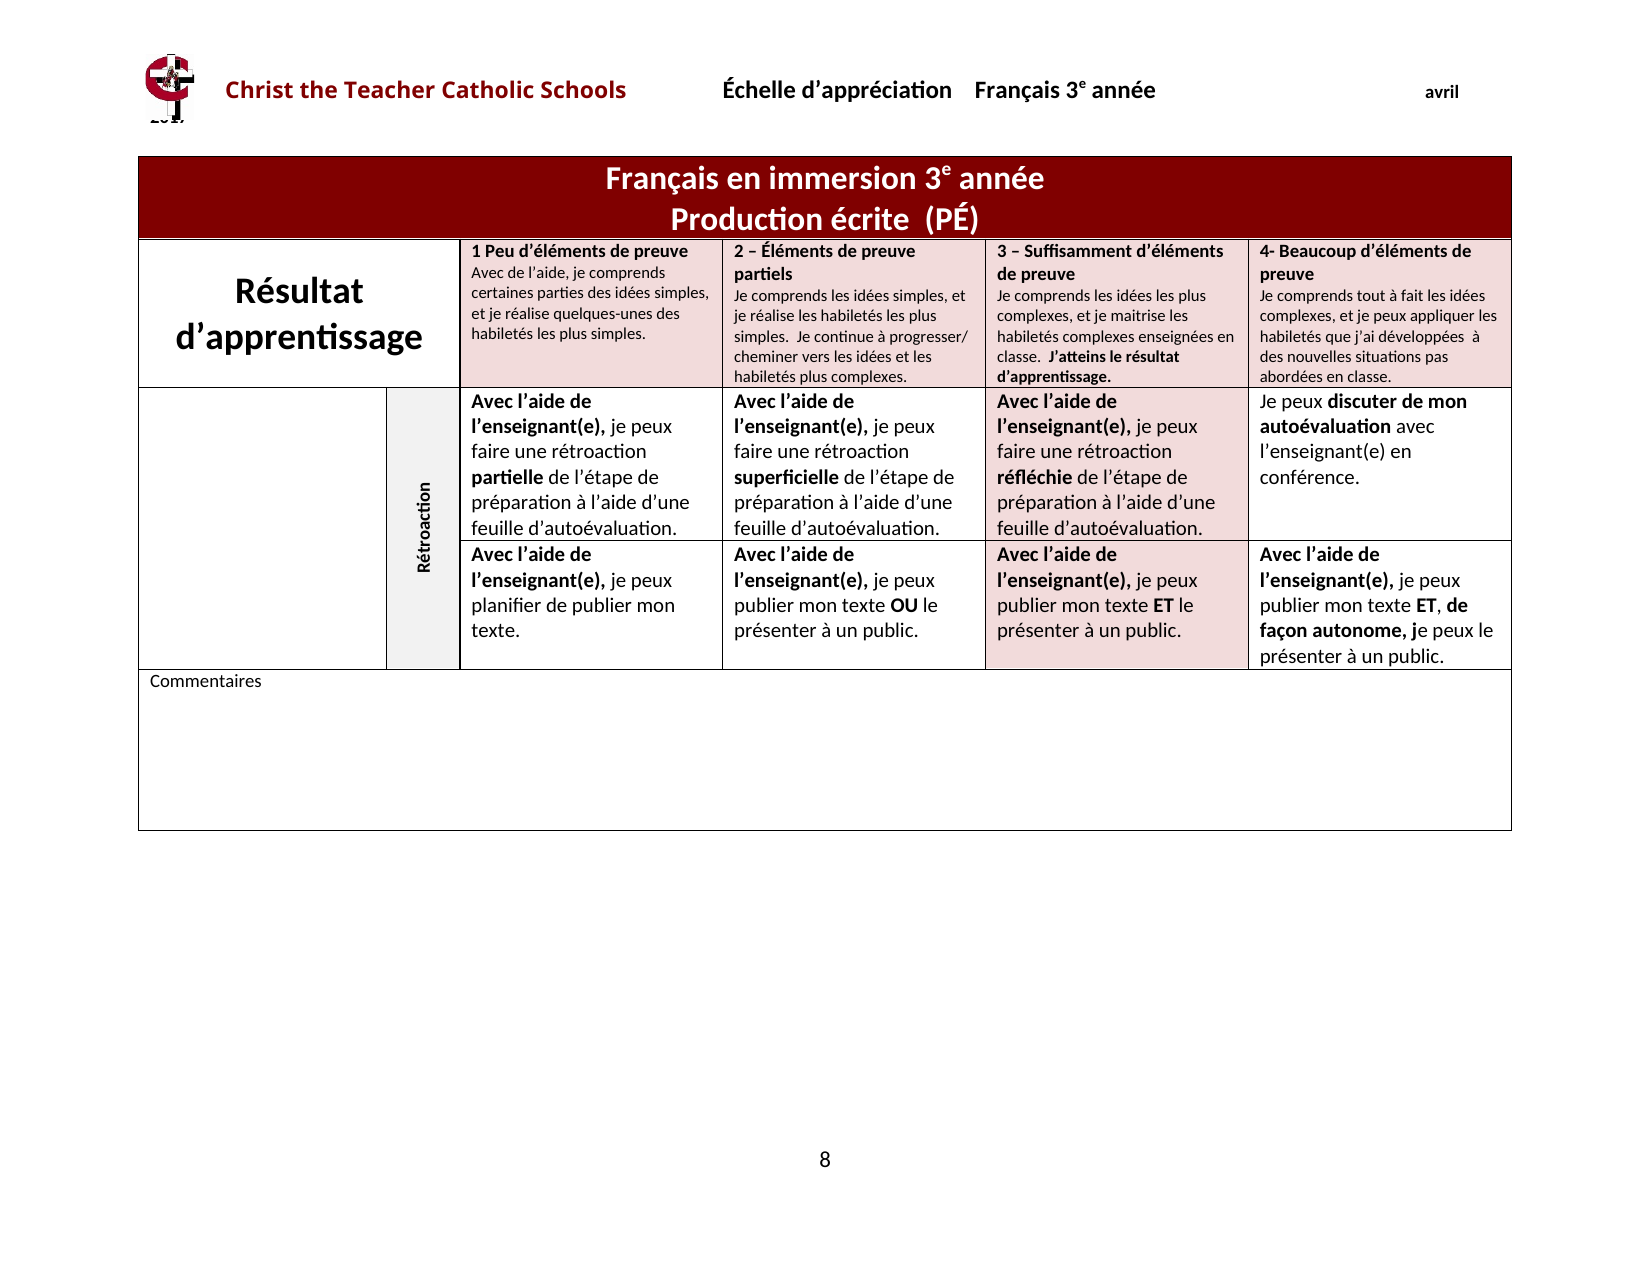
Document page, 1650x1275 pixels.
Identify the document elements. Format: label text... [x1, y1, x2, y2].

table_cell Commentaires [139, 670, 1511, 830]
table_cell 4- Beaucoup d’éléments de preuve Je comprends tout à fait les idées complexes, et je peux appliquer les habiletés que j’ai développées à des nouvelles situations pas abordées en classe. [1249, 240, 1511, 387]
table_cell 3 – Suffisamment d’éléments de preuve Je comprends les idées les plus complexes, et je maitrise les habiletés complexes enseignées en classe. J’atteins le résultat d’apprentissage. [986, 240, 1248, 387]
table_cell Avec l’aide de l’enseignant(e), je peux publier mon texte ET, de façon autonome, je peux le présenter à un public. [1249, 541, 1511, 668]
table_cell 2 – Éléments de preuve partiels Je comprends les idées simples, et je réalise les habiletés les plus simples. Je continue à progresser/ cheminer vers les idées et les habiletés plus complexes. [723, 240, 985, 387]
table_cell 1 Peu d’éléments de preuve Avec de l’aide, je comprends certaines parties des idées simples, et je réalise quelques-unes des habiletés les plus simples. [461, 240, 722, 387]
table_cell Avec l’aide de l’enseignant(e), je peux faire une rétroaction réfléchie de l’étape de préparation à l’aide d’une feuille d’autoévaluation. [986, 388, 1248, 540]
table_cell Avec l’aide de l’enseignant(e), je peux publier mon texte OU le présenter à un public. [723, 541, 985, 668]
table_header Français en immersion 3e année Production écrite (PÉ) [139, 157, 1511, 238]
table_cell Avec l’aide de l’enseignant(e), je peux planifier de publier mon texte. [461, 541, 722, 668]
table_cell Avec l’aide de l’enseignant(e), je peux faire une rétroaction partielle de l’étape de préparation à l’aide d’une feuille d’autoévaluation. [461, 388, 722, 540]
table_cell Rétroaction [387, 388, 459, 668]
table_cell Avec l’aide de l’enseignant(e), je peux publier mon texte ET le présenter à un public. [986, 541, 1248, 668]
table_cell Je peux discuter de mon autoévaluation avec l’enseignant(e) en conférence. [1249, 388, 1511, 540]
picture [144, 54, 194, 117]
table_cell Avec l’aide de l’enseignant(e), je peux faire une rétroaction superficielle de l’étape de préparation à l’aide d’une feuille d’autoévaluation. [723, 388, 985, 540]
table_cell Résultat d’apprentissage [139, 240, 459, 387]
